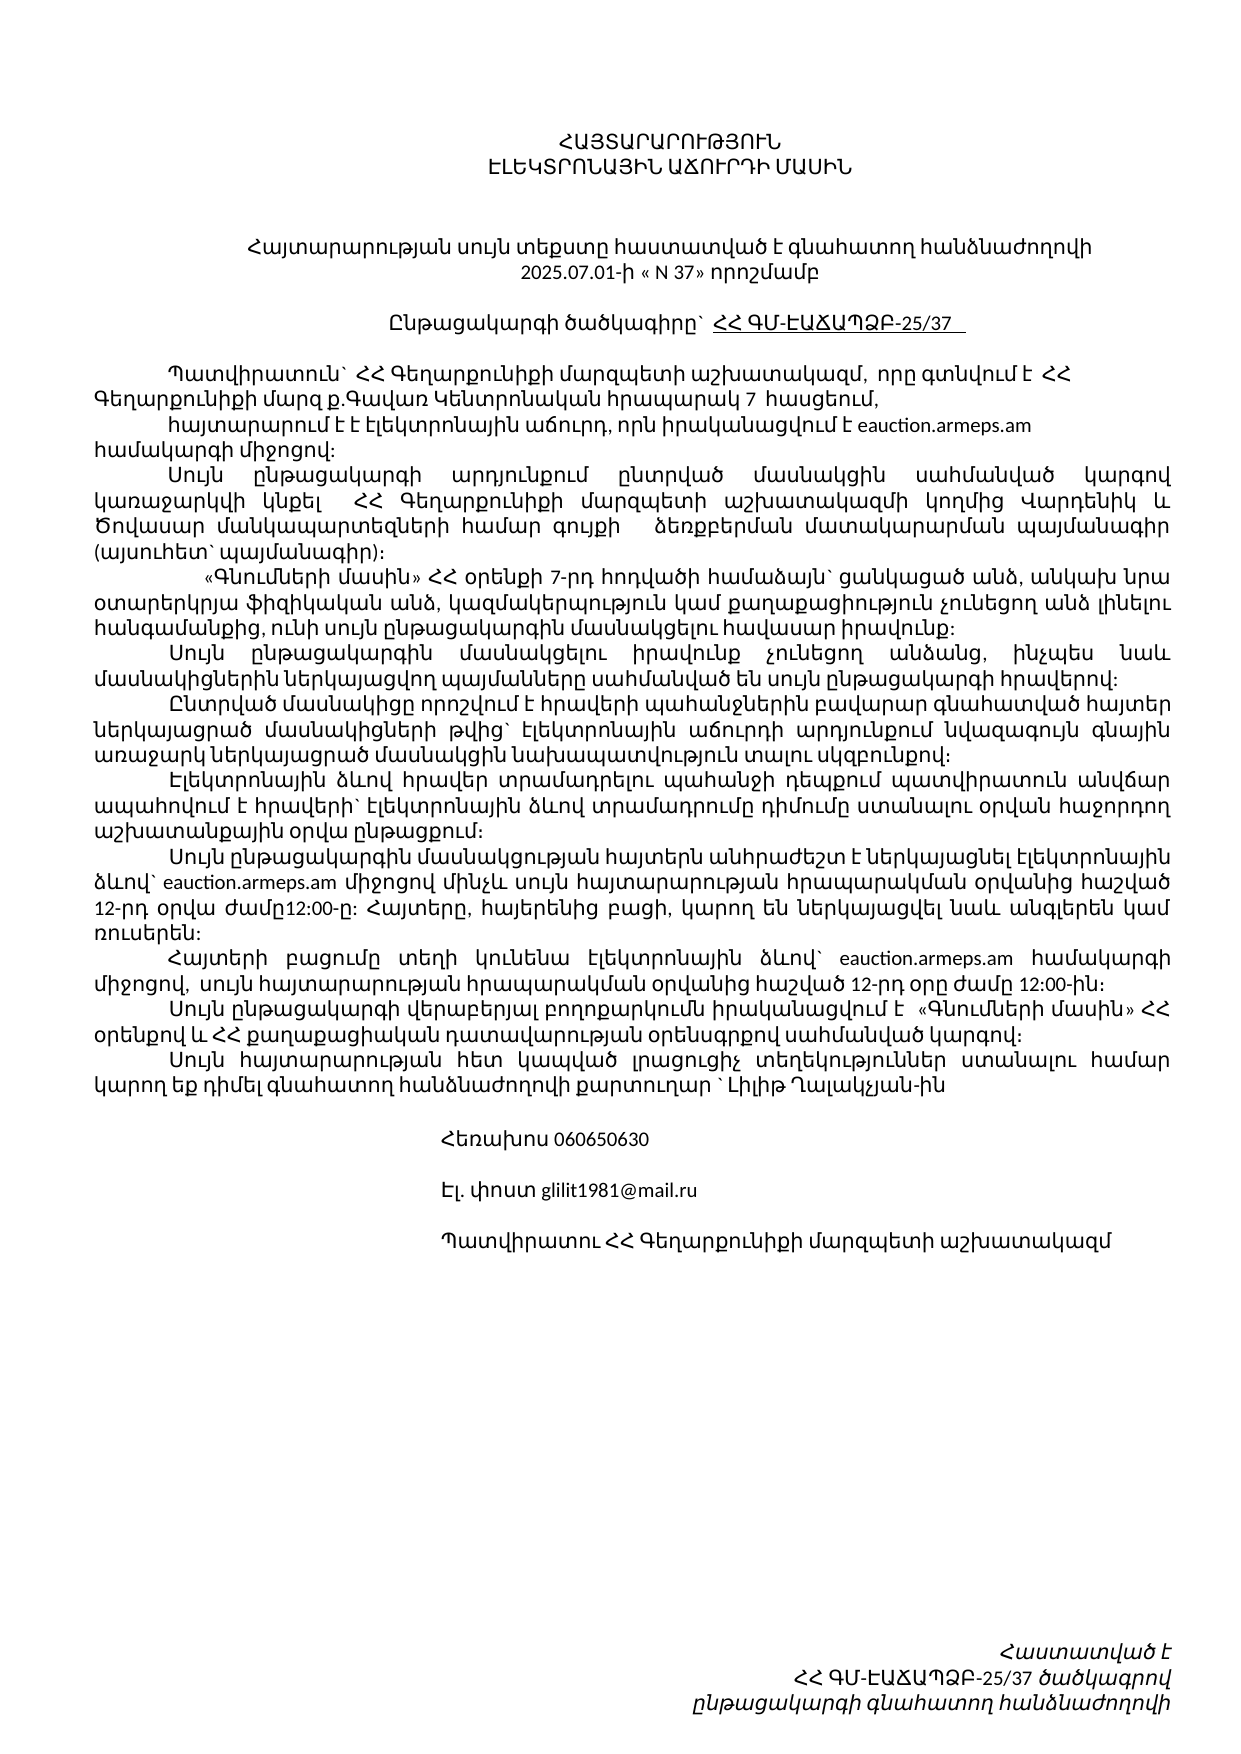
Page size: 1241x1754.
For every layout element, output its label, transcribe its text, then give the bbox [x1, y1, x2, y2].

text Էլ. փոստ glilit1981@mail.ru [94, 1177, 1171, 1203]
text Ընթացակարգի ծածկագիրը` ՀՀ ԳՄ-ԷԱՃԱՊՁԲ-25/37 [94, 310, 1171, 336]
text Սույն ընթացակարգին մասնակցության հայտերն անհրաժեշտ է ներկայացնել էլեկտրոնային ձևով` eauction.armeps.am միջոցով մինչև սույն հայտարարության հրապարակման օրվանից հաշված 12-րդ օրվա ժամը12:00-ը: Հայտերը, հայերենից բացի, կարող են ներկայացվել նաև անգլերեն կամ ռուսերեն: [94, 844, 1171, 946]
text ՀԱՅՏԱՐԱՐՈՒԹՅՈՒՆ [94, 129, 1171, 154]
text ԷԼԵԿՏՐՈՆԱՅԻՆ ԱՃՈՒՐԴԻ ՄԱՍԻՆ [94, 154, 1171, 180]
text հայտարարում է է էլեկտրոնային աճուրդ, որն իրականացվում է eauction.armeps.am համակարգի միջոցով: [94, 412, 1171, 463]
text ընթացակարգի գնահատող հանձնաժողովի [94, 1690, 1171, 1716]
text Հայտերի բացումը տեղի կունենա էլեկտրոնային ձևով` eauction.armeps.am համակարգի միջոցով, սույն հայտարարության հրապարակման օրվանից հաշված 12-րդ օրը ժամը 12:00-ին։ [94, 946, 1171, 996]
text 2025.07.01 -ի « N 37» որոշմամբ [94, 259, 1171, 285]
text Հեռախոս 060650630 [94, 1126, 1171, 1152]
text Հաստատված է [94, 1639, 1171, 1665]
text Սույն ընթացակարգի վերաբերյալ բողոքարկումն իրականացվում է «Գնումների մասին» ՀՀ օրենքով և ՀՀ քաղաքացիական դատավարության օրենսգրքով սահմանված կարգով։ [94, 996, 1171, 1047]
text Սույն հայտարարության հետ կապված լրացուցիչ տեղեկություններ ստանալու համար կարող եք դիմել գնահատող հանձնաժողովի քարտուղար ` Լիլիթ Ղալակչյան-ին [94, 1047, 1171, 1098]
text Պատվիրատուն` ՀՀ Գեղարքունիքի մարզպետի աշխատակազմ, որը գտնվում է ՀՀ Գեղարքունիքի մարզ ք.Գավառ Կենտրոնական հրապարակ 7 հասցեում, [94, 361, 1171, 412]
text Ընտրված մասնակիցը որոշվում է հրավերի պահանջներին բավարար գնահատված հայտեր ներկայացրած մասնակիցների թվից` էլեկտրոնային աճուրդի արդյունքում նվազագույն գնային առաջարկ ներկայացրած մասնակցին նախապատվություն տալու սկզբունքով։ [94, 691, 1171, 768]
text Էլեկտրոնային ձևով հրավեր տրամադրելու պահանջի դեպքում պատվիրատուն անվճար ապահովում է հրավերի` էլեկտրոնային ձևով տրամադրումը դիմումը ստանալու օրվան հաջորդող աշխատանքային օրվա ընթացքում։ [94, 768, 1171, 844]
text Հայտարարության սույն տեքստը հաստատված է գնահատող հանձնաժողովի [94, 234, 1171, 259]
text ՀՀ ԳՄ-ԷԱՃԱՊՁԲ-25/37 ծածկագրով [94, 1665, 1171, 1690]
text Սույն ընթացակարգին մասնակցելու իրավունք չունեցող անձանց, ինչպես նաև մասնակիցներին ներկայացվող պայմանները սահմանված են սույն ընթացակարգի հրավերով: [94, 641, 1171, 691]
text «Գնումների մասին» ՀՀ օրենքի 7-րդ հոդվածի համաձայն` ցանկացած անձ, անկախ նրա օտարերկրյա ֆիզիկական անձ, կազմակերպություն կամ քաղաքացիություն չունեցող անձ լինելու հանգամանքից, ունի սույն ընթացակարգին մասնակցելու հավասար իրավունք: [94, 564, 1171, 641]
text Սույն ընթացակարգի արդյունքում ընտրված մասնակցին սահմանված կարգով կառաջարկվի կնքել ՀՀ Գեղարքունիքի մարզպետի աշխատակազմի կողմից Վարդենիկ և Ծովասար մանկապարտեզների համար գույքի ձեռքբերման մատակարարման պայմանագիր (այսուհետ` պայմանագիր)։ [94, 463, 1171, 564]
text Պատվիրատու ՀՀ Գեղարքունիքի մարզպետի աշխատակազմ [94, 1228, 1171, 1253]
